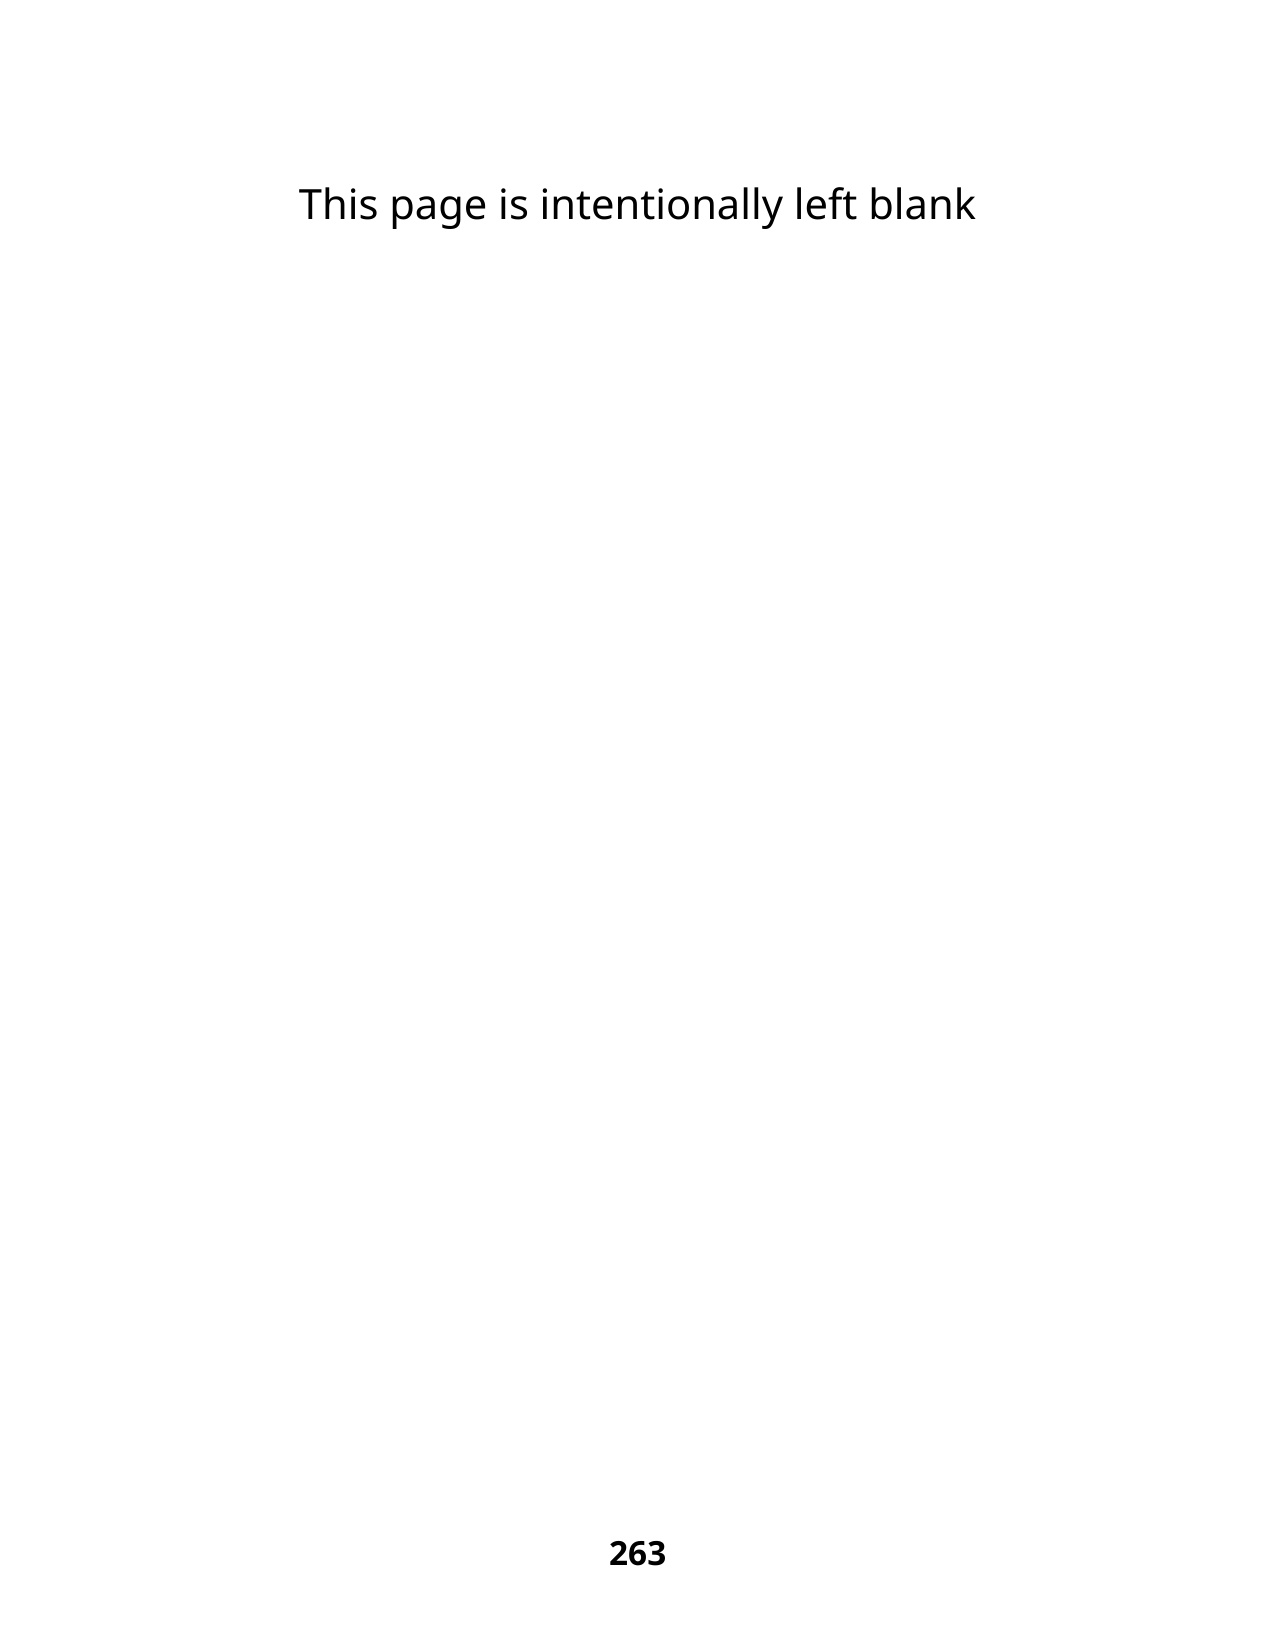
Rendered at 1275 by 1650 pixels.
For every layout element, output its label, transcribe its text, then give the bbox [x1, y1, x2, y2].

text This page is intentionally left blank [150, 175, 1125, 232]
